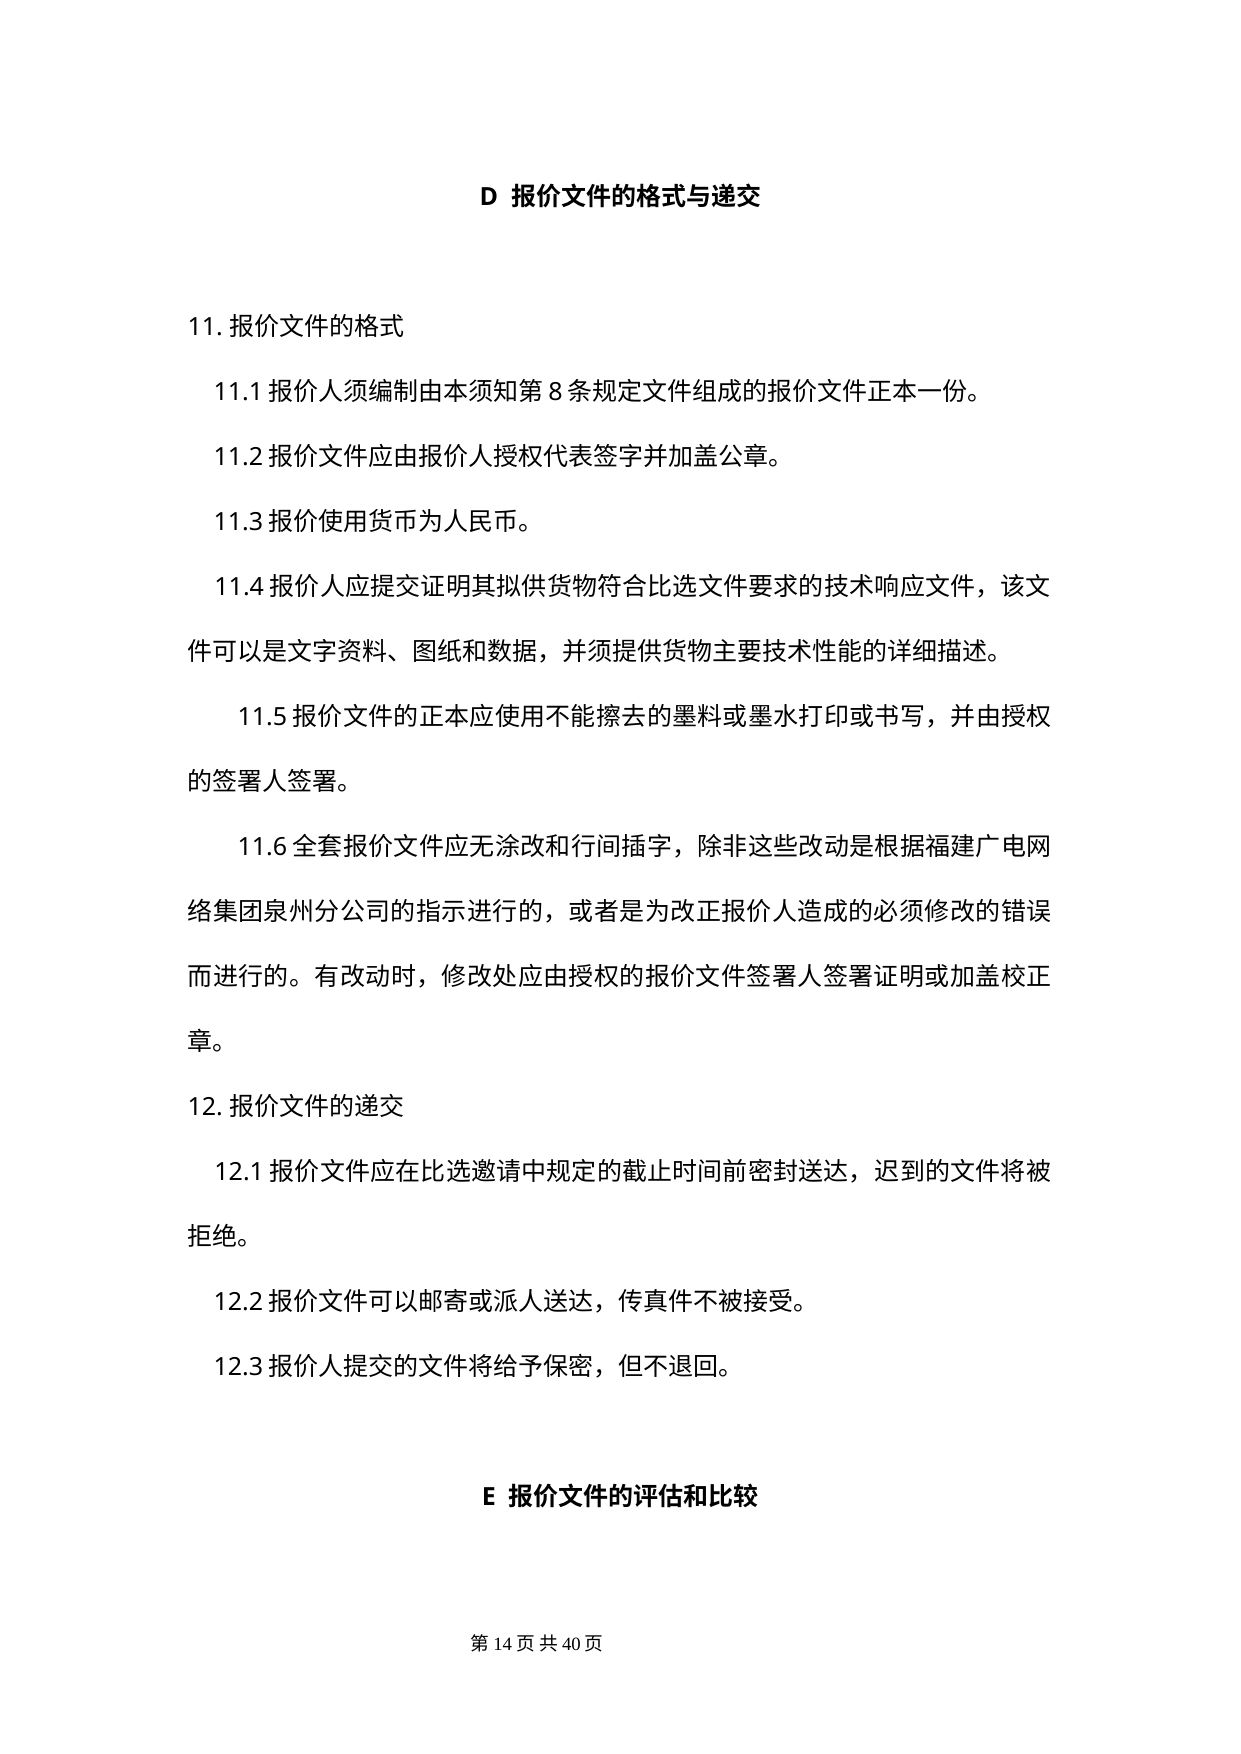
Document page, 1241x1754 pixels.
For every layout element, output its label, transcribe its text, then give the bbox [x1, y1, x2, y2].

text 11. 报价文件的格式 [187, 292, 1053, 357]
text 11.3报价使用货币为人民币。 [187, 487, 1053, 552]
text 11.4报价人应提交证明其拟供货物符合比选文件要求的技术响应文件，该文件可以是文字资料、图纸和数据，并须提供货物主要技术性能的详细描述。 [187, 552, 1053, 682]
text 11.2报价文件应由报价人授权代表签字并加盖公章。 [187, 422, 1053, 487]
text E 报价文件的评估和比较 [187, 1462, 1053, 1527]
text 12.2报价文件可以邮寄或派人送达，传真件不被接受。 [187, 1267, 1053, 1332]
text 11.1报价人须编制由本须知第8条规定文件组成的报价文件正本一份。 [187, 357, 1053, 422]
text 12. 报价文件的递交 [187, 1072, 1053, 1137]
text 12.3报价人提交的文件将给予保密，但不退回。 [187, 1332, 1053, 1397]
text 12.1报价文件应在比选邀请中规定的截止时间前密封送达，迟到的文件将被拒绝。 [187, 1137, 1053, 1267]
text D 报价文件的格式与递交 [187, 162, 1053, 227]
text 11.5报价文件的正本应使用不能擦去的墨料或墨水打印或书写，并由授权的签署人签署。 [187, 682, 1053, 812]
text 11.6全套报价文件应无涂改和行间插字，除非这些改动是根据福建广电网络集团泉州分公司的指示进行的，或者是为改正报价人造成的必须修改的错误而进行的。有改动时，修改处应由授权的报价文件签署人签署证明或加盖校正章。 [187, 812, 1053, 1072]
